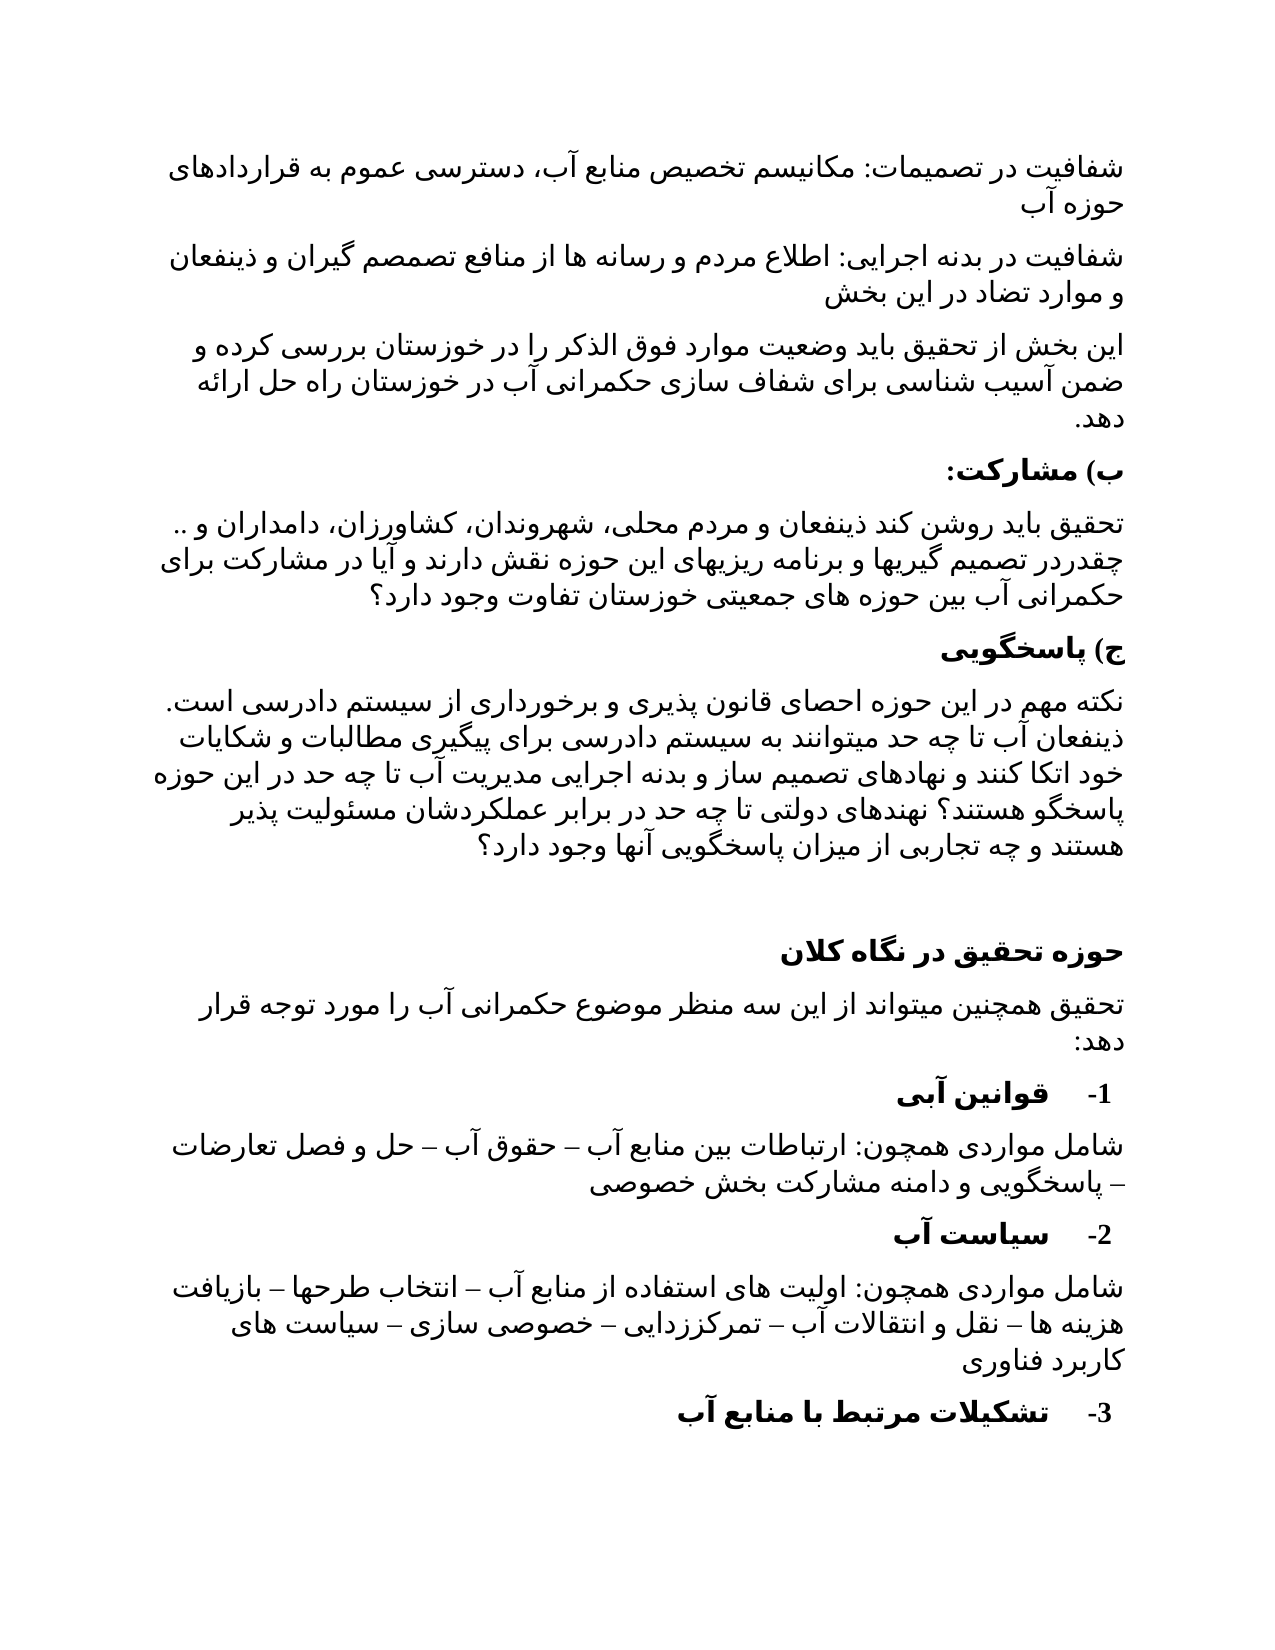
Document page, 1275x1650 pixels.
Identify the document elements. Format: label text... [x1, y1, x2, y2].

text شفافیت در بدنه اجرایی: اطلاع مردم و رسانه ها از منافع تصمصم گیران و ذینفعان و موارد تضاد در این بخش [150, 239, 1125, 309]
text ج) پاسخگویی [150, 631, 1125, 664]
list تشکیلات مرتبط با منابع آب [150, 1395, 1087, 1429]
text شامل مواردی همچون: اولیت های استفاده از منابع آب – انتخاب طرحها – بازیافت هزینه ها – نقل و انتقالات آب – تمرکززدایی – خصوصی سازی – سیاست های کاربرد فناوری [150, 1270, 1125, 1376]
text شامل مواردی همچون: ارتباطات بین منابع آب – حقوق آب – حل و فصل تعارضات – پاسخگویی و دامنه مشارکت بخش خصوصی [150, 1128, 1125, 1198]
list سیاست آب [150, 1217, 1087, 1251]
text شفافیت در تصمیمات: مکانیسم تخصیص منابع آب، دسترسی عموم به قراردادهای حوزه آب [150, 150, 1125, 220]
text نکته مهم در این حوزه احصای قانون پذیری و برخورداری از سیستم دادرسی است. ذینفعان آب تا چه حد میتوانند به سیستم دادرسی برای پیگیری مطالبات و شکایات خود اتکا کنند و نهادهای تصمیم ساز و بدنه اجرایی مدیریت آب تا چه حد در این حوزه پاسخگو هستند؟ نهندهای دولتی تا چه حد در برابر عملکردشان مسئولیت پذیر هستند و چه تجاربی از میزان پاسخگویی آنها وجود دارد؟ [150, 684, 1125, 862]
text تحقیق باید روشن کند ذینفعان و مردم محلی، شهروندان، کشاورزان، دامداران و .. چقدردر تصمیم گیریها و برنامه ریزیهای این حوزه نقش دارند و آیا در مشارکت برای حکمرانی آب بین حوزه های جمعیتی خوزستان تفاوت وجود دارد؟ [150, 506, 1125, 612]
text حوزه تحقیق در نگاه کلان [150, 934, 1125, 967]
text ب) مشارکت: [150, 453, 1125, 487]
text این بخش از تحقیق باید وضعیت موارد فوق الذکر را در خوزستان بررسی کرده و ضمن آسیب شناسی برای شفاف سازی حکمرانی آب در خوزستان راه حل ارائه دهد. [150, 328, 1125, 434]
list قوانین آبی [150, 1076, 1087, 1109]
text تحقیق همچنین میتواند از این سه منظر موضوع حکمرانی آب را مورد توجه قرار دهد: [150, 987, 1125, 1056]
